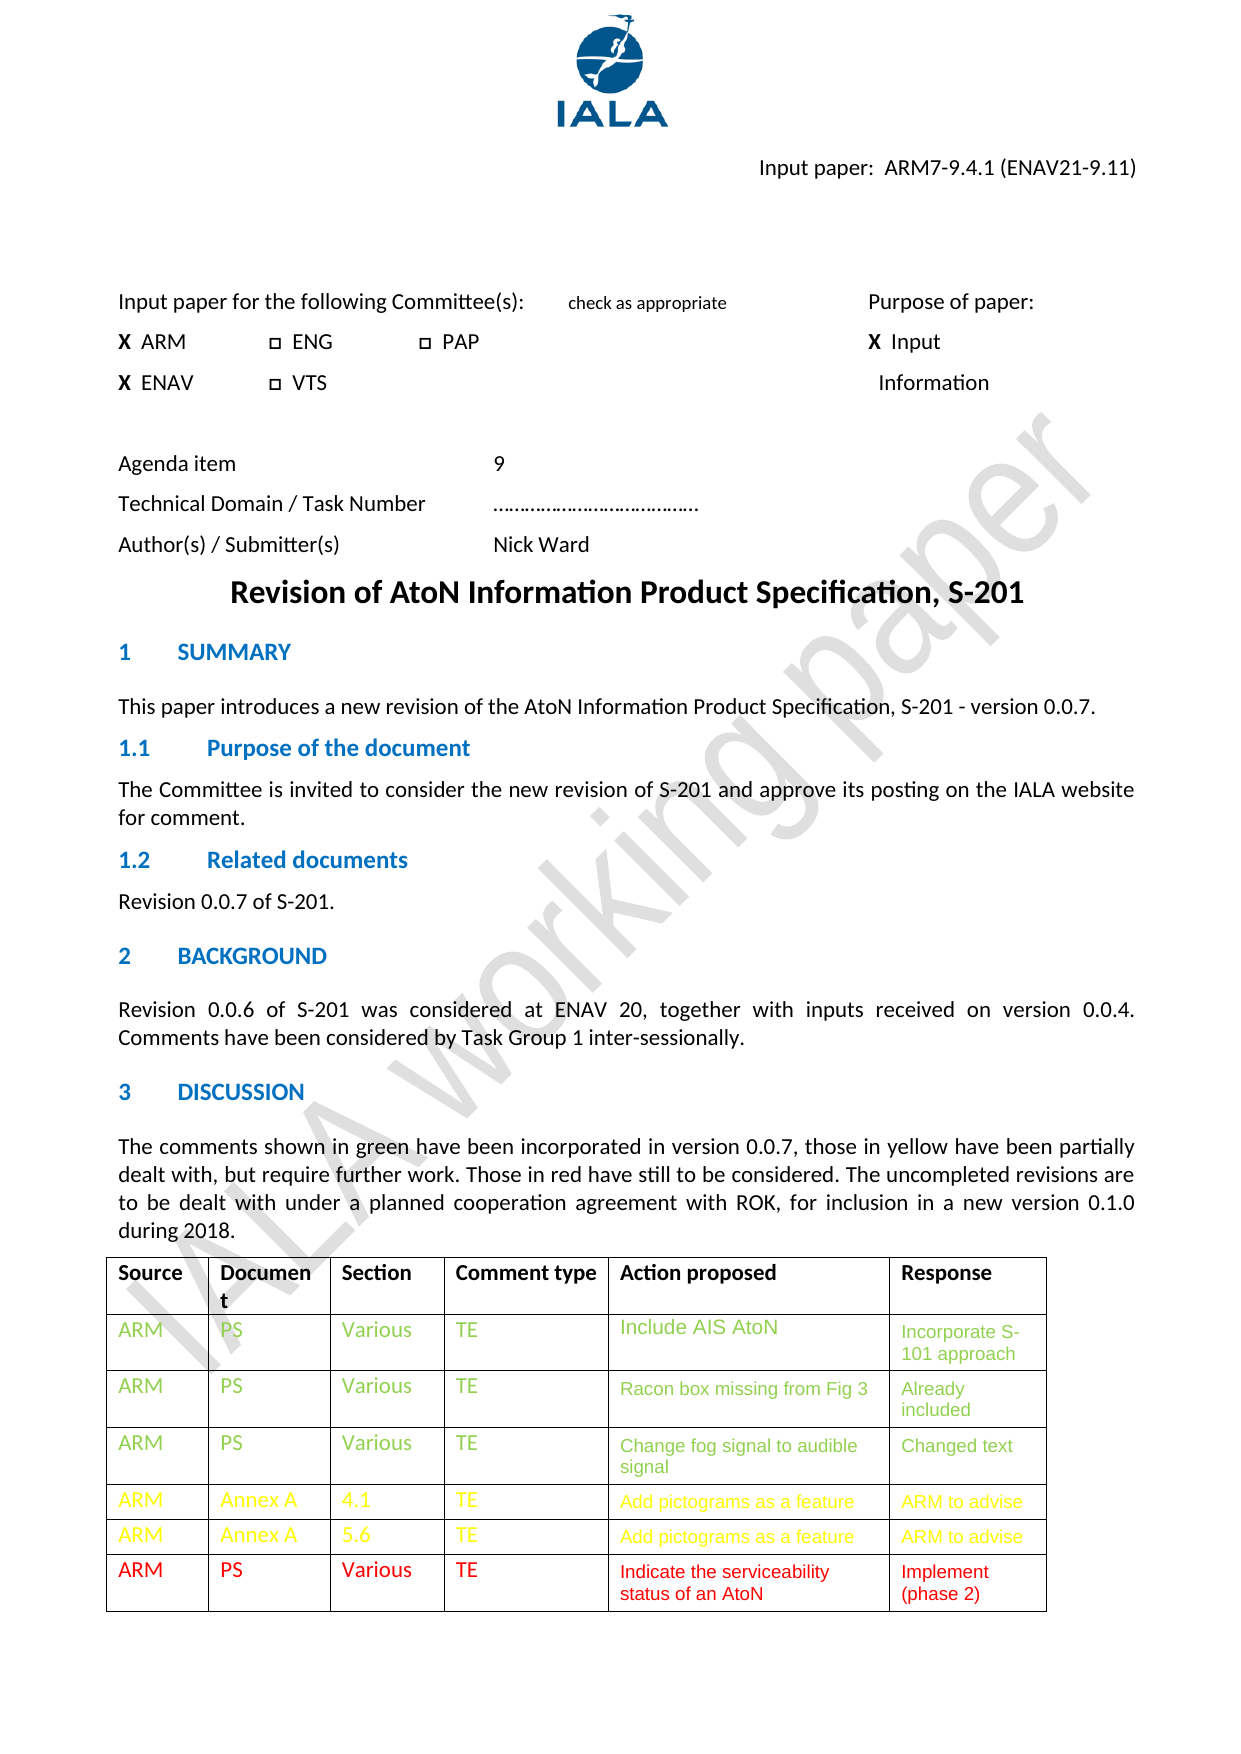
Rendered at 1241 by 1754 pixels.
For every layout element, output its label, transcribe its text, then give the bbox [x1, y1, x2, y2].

table_cell Various [331, 1371, 444, 1427]
text The comments shown in green have been incorporated in version 0.0.7, those in yellow have been partially dealt with, but require further work. Those in red have still to be considered. The uncompleted revisions are to be dealt with under a planned cooperation agreement with ROK, for inclusion in a new version 0.1.0 during 2018. [118, 1132, 1137, 1244]
table_cell Implement (phase 2) [890, 1555, 1046, 1611]
table_cell ARM [107, 1315, 208, 1370]
table_cell ARM [107, 1428, 208, 1484]
table_cell Include AIS AtoN [609, 1315, 889, 1370]
table_cell PS [209, 1371, 330, 1427]
subtitle Purpose of the document [118, 732, 1137, 763]
text Input paper for the following Committee(s): check as appropriate Purpose of paper: [118, 287, 1137, 315]
table_cell PS [209, 1428, 330, 1484]
table_cell TE [445, 1520, 608, 1554]
table_cell Change fog signal to audible signal [609, 1428, 889, 1484]
text Author(s) / Submitter(s) Nick Ward [118, 530, 1137, 558]
text Technical Domain / Task Number ………………………………… [118, 489, 1137, 518]
table_header Response [890, 1258, 1046, 1314]
table_cell Various [331, 1555, 444, 1611]
table_cell Racon box missing from Fig 3 [609, 1371, 889, 1427]
table_cell Various [331, 1428, 444, 1484]
table_cell PS [209, 1555, 330, 1611]
table_cell ARM to advise [890, 1485, 1046, 1519]
table_header Action proposed [609, 1258, 889, 1314]
text Revision 0.0.7 of S-201. [118, 887, 1137, 915]
table_cell Add pictograms as a feature [609, 1520, 889, 1554]
text Input paper: ARM7-9.4.1 (ENAV21-9.11) [118, 153, 1137, 181]
table_cell ARM [107, 1485, 208, 1519]
table_cell ARM [107, 1555, 208, 1611]
table_cell Annex A [209, 1520, 330, 1554]
subtitle Background [118, 940, 1137, 971]
text X ARM □ ENG □ PAP X Input [118, 327, 1137, 356]
picture [532, 1, 687, 152]
table_header Comment type [445, 1258, 608, 1314]
text X ENAV □ VTS Information [118, 368, 1137, 396]
table_header Document [209, 1258, 330, 1314]
table_cell ARM to advise [890, 1520, 1046, 1554]
subtitle Summary [118, 636, 1137, 667]
text This paper introduces a new revision of the AtoN Information Product Specification, S-201 - version 0.0.7. [118, 692, 1137, 720]
text Agenda item 9 [118, 449, 1137, 477]
table_cell PS [209, 1315, 330, 1370]
table_cell 5.6 [331, 1520, 444, 1554]
subtitle Related documents [118, 844, 1137, 874]
table_cell TE [445, 1485, 608, 1519]
table_cell Indicate the serviceability status of an AtoN [609, 1555, 889, 1611]
table_cell Annex A [209, 1485, 330, 1519]
text The Committee is invited to consider the new revision of S-201 and approve its posting on the IALA website for comment. [118, 775, 1137, 831]
table_cell TE [445, 1555, 608, 1611]
subtitle Discussion [118, 1077, 1137, 1107]
table_header Section [331, 1258, 444, 1314]
table_cell Changed text [890, 1428, 1046, 1484]
table_cell TE [445, 1315, 608, 1370]
table_cell Add pictograms as a feature [609, 1485, 889, 1519]
table_header Source [107, 1258, 208, 1314]
text Revision 0.0.6 of S-201 was considered at ENAV 20, together with inputs received on version 0.0.4. Comments have been considered by Task Group 1 inter-sessionally. [118, 996, 1137, 1052]
table_cell ARM [107, 1520, 208, 1554]
table_cell Various [331, 1315, 444, 1370]
table_cell Already included [890, 1371, 1046, 1427]
table_cell Incorporate S-101 approach [890, 1315, 1046, 1370]
table_cell ARM [107, 1371, 208, 1427]
table_cell TE [445, 1371, 608, 1427]
title Revision of AtoN Information Product Specification, S-201 [118, 571, 1137, 611]
table_cell TE [445, 1428, 608, 1484]
table_cell 4.1 [331, 1485, 444, 1519]
